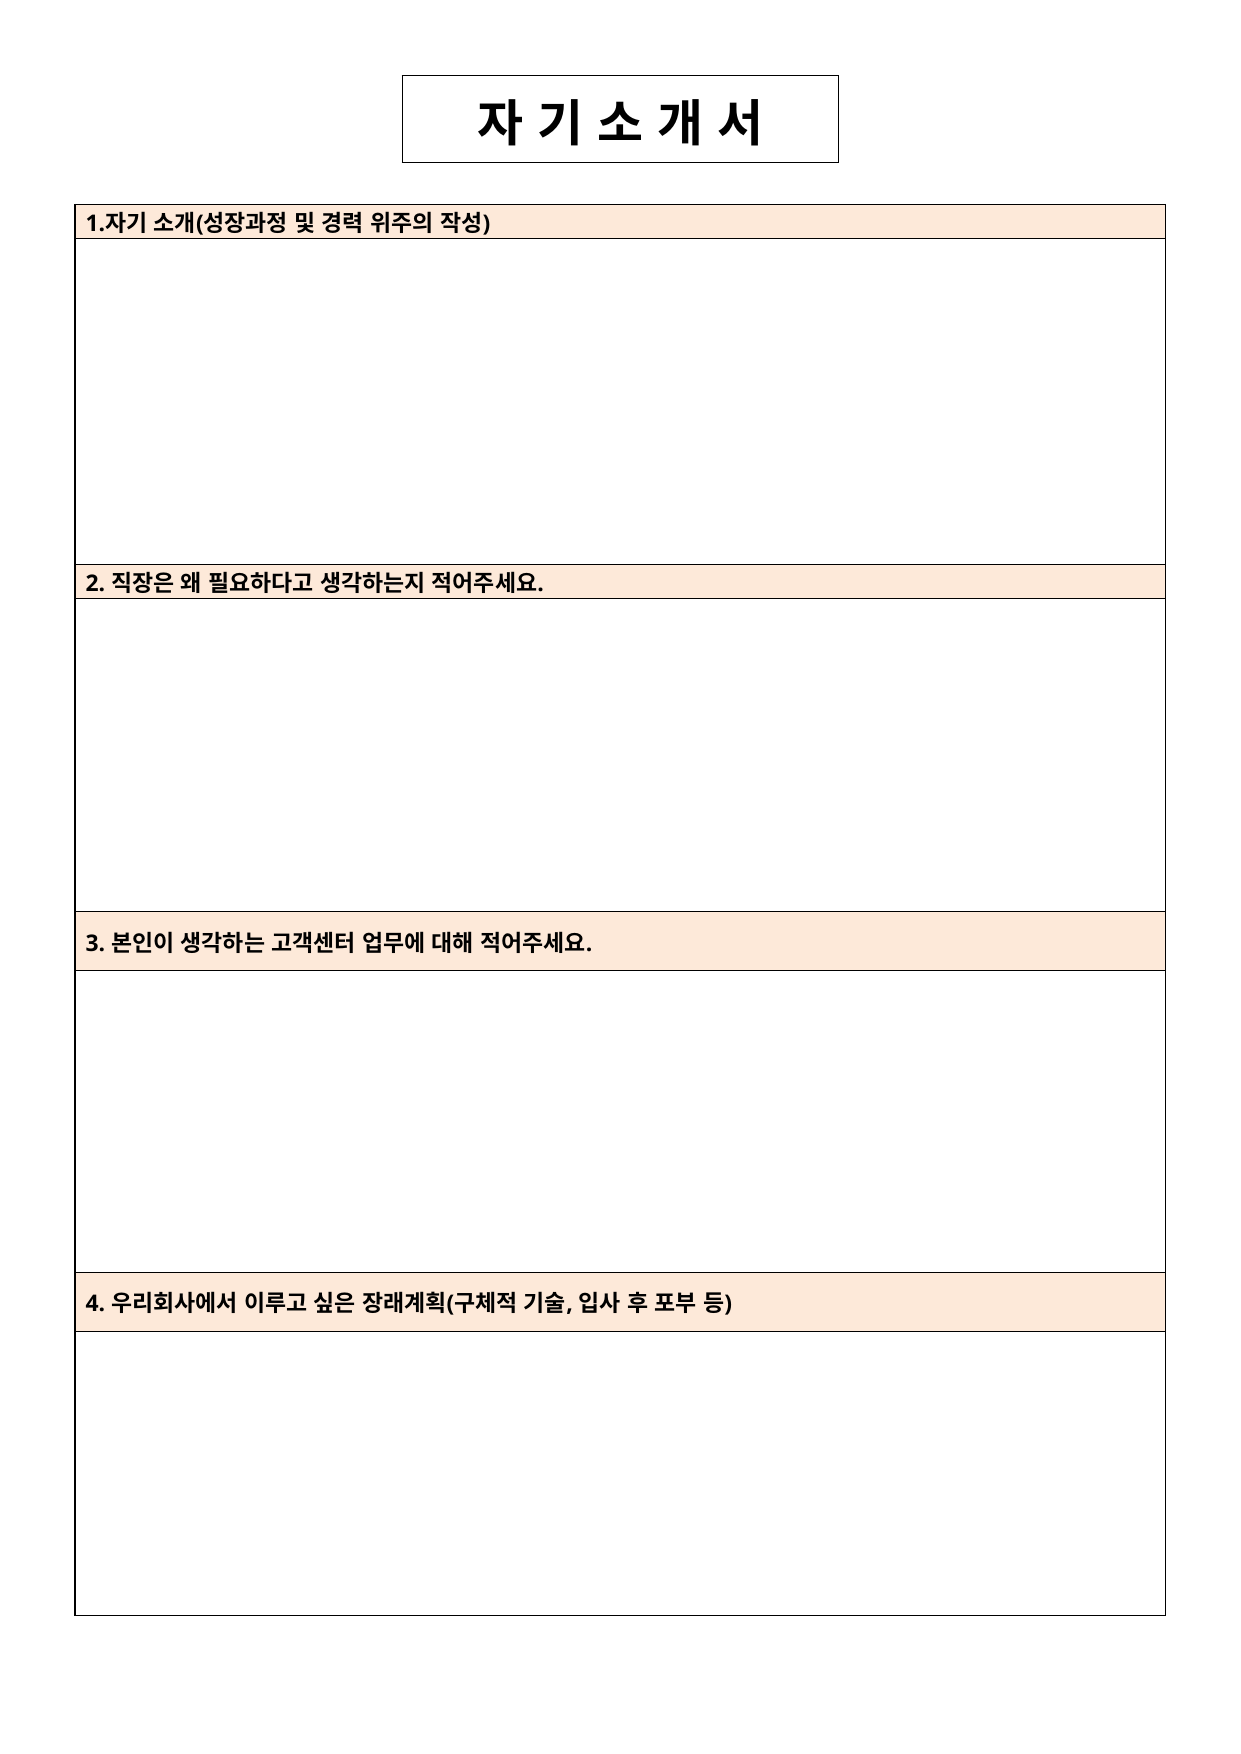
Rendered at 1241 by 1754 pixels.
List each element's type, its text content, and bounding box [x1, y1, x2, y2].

table_cell 3. 본인이 생각하는 고객센터 업무에 대해 적어주세요. [76, 912, 1165, 970]
table_cell [76, 1332, 1165, 1615]
table_header 1.자기 소개(성장과정 및 경력 위주의 작성) [76, 205, 1165, 238]
table_cell [76, 239, 1165, 564]
table_cell 2. 직장은 왜 필요하다고 생각하는지 적어주세요. [76, 565, 1165, 598]
table_header 자 기 소 개 서 [403, 76, 838, 162]
table_cell [76, 971, 1165, 1272]
table_cell [76, 599, 1165, 911]
table_cell 4. 우리회사에서 이루고 싶은 장래계획(구체적 기술, 입사 후 포부 등) [76, 1273, 1165, 1331]
